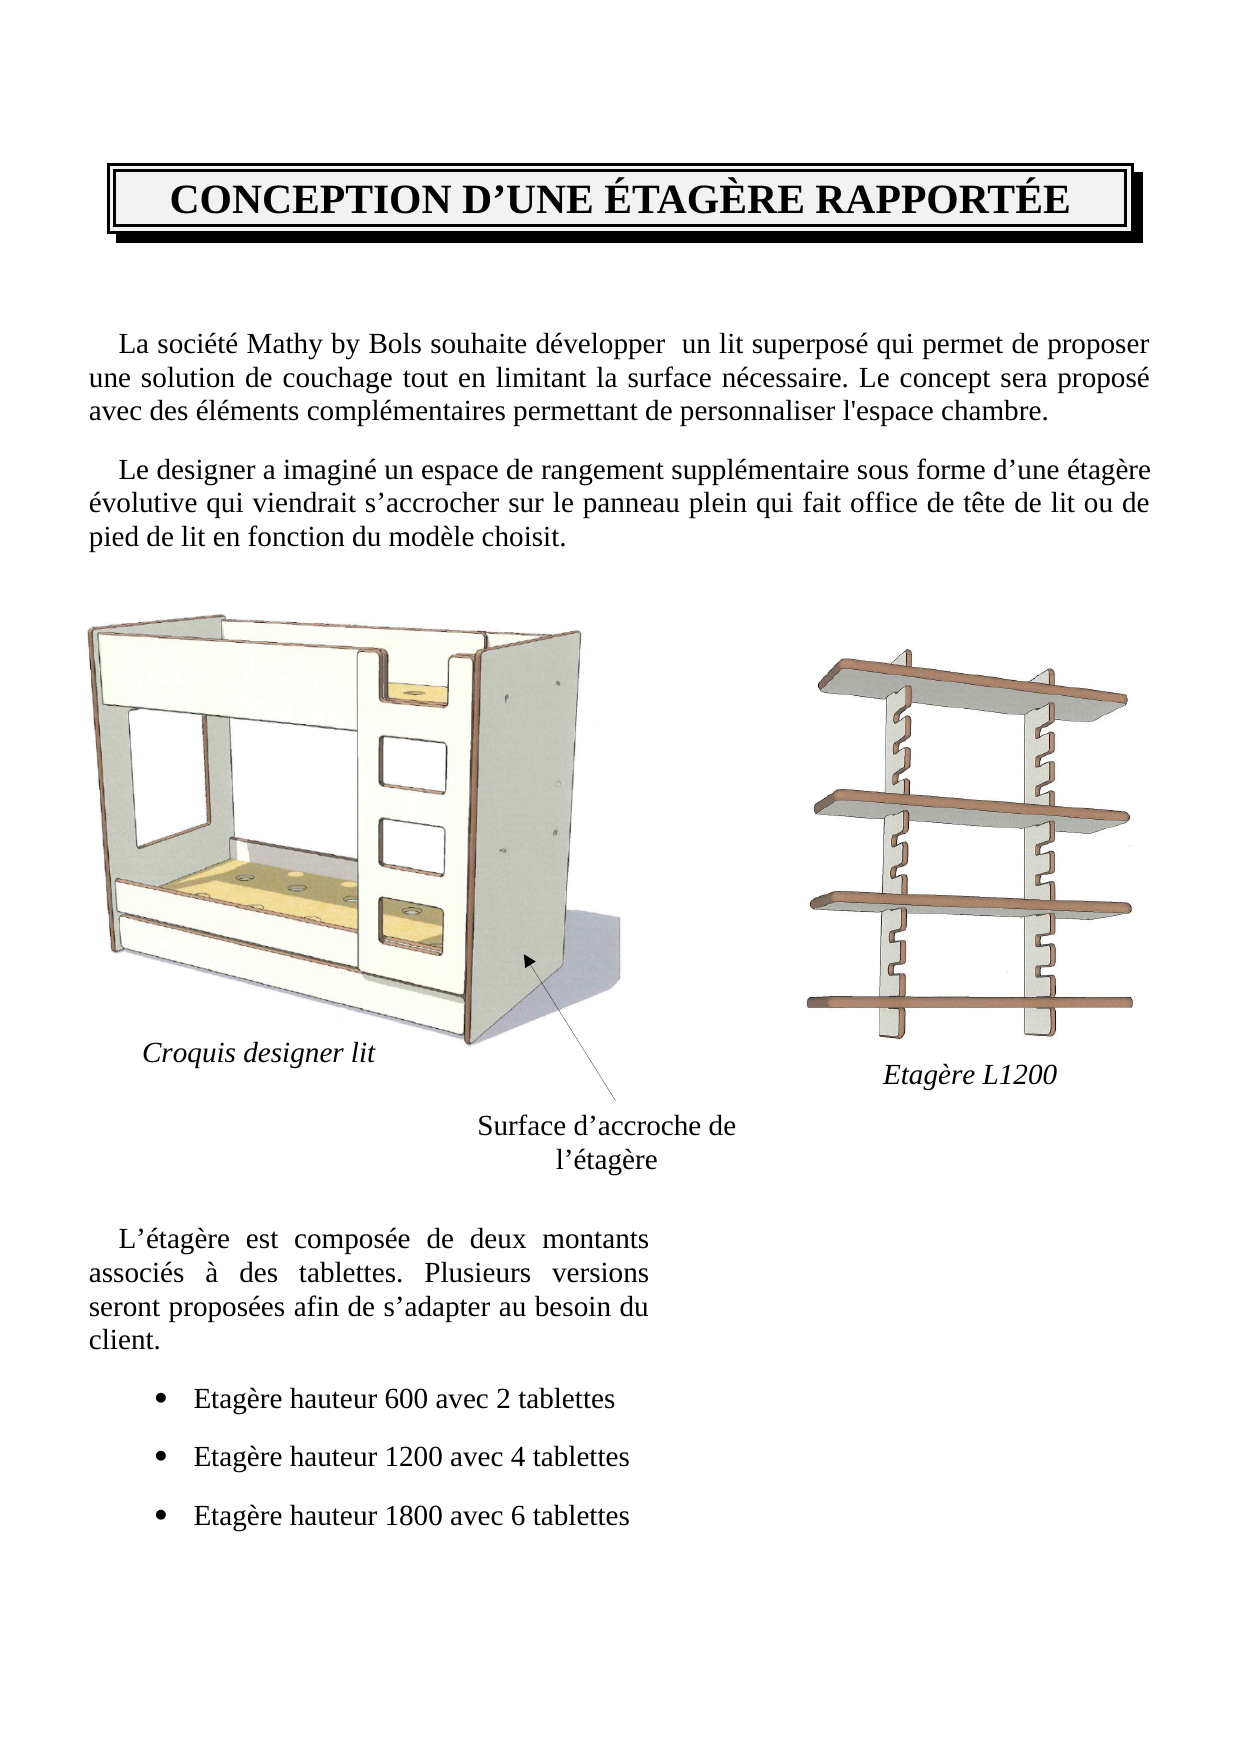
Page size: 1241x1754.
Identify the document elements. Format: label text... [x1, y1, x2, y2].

list Etagère hauteur 1200 avec 4 tablettes [156, 1439, 1152, 1473]
subtitle Conception d’une étagère rapportée [110, 166, 1131, 231]
list L’étagère est composée de deux montants associés à des tablettes. Plusieurs versions seront proposées afin de s’adapter au besoin du client. [89, 1222, 649, 1356]
list Le designer a imaginé un espace de rangement supplémentaire sous forme d’une étagère évolutive qui viendrait s’accrocher sur le panneau plein qui fait office de tête de lit ou de pied de lit en fonction du modèle choisit. [89, 452, 1152, 553]
picture [795, 648, 1139, 1047]
list Etagère hauteur 1800 avec 6 tablettes [156, 1498, 1152, 1532]
list La société Mathy by Bols souhaite développer un lit superposé qui permet de proposer une solution de couchage tout en limitant la surface nécessaire. Le concept sera proposé avec des éléments complémentaires permettant de personnaliser l'espace chambre. [89, 326, 1152, 427]
picture [82, 614, 623, 1047]
list Etagère hauteur 600 avec 2 tablettes [156, 1381, 1152, 1414]
